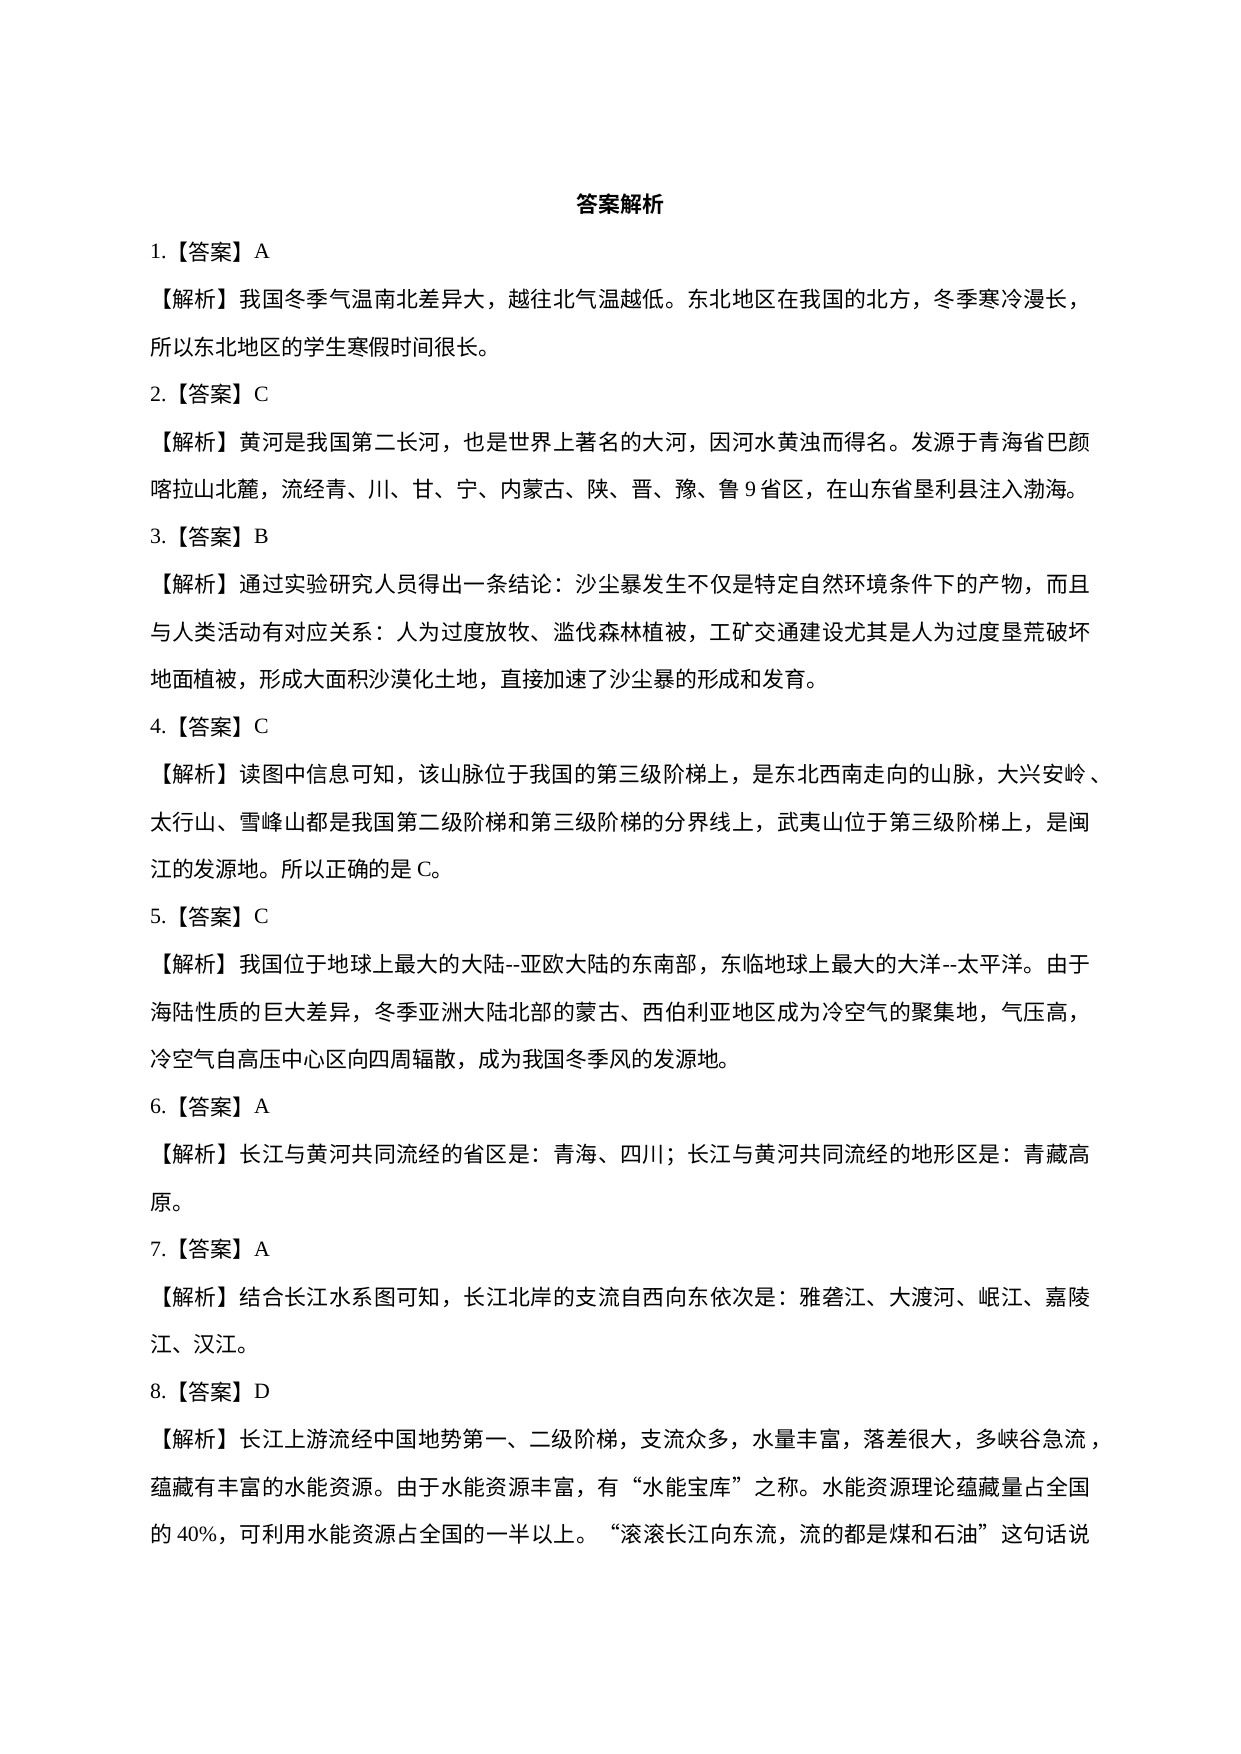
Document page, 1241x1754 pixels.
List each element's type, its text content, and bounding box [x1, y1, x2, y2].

text 4.【答案】C [150, 710, 1090, 742]
text 【解析】我国冬季气温南北差异大，越往北气温越低。东北地区在我国的北方，冬季寒冷漫长，所以东北地区的学生寒假时间很长。 [150, 282, 1090, 362]
text 【解析】读图中信息可知，该山脉位于我国的第三级阶梯上，是东北西南走向的山脉，大兴安岭、太行山、雪峰山都是我国第二级阶梯和第三级阶梯的分界线上，武夷山位于第三级阶梯上，是闽江的发源地。所以正确的是C。 [150, 757, 1090, 884]
text 1.【答案】A [150, 235, 1090, 267]
text 【解析】长江与黄河共同流经的省区是：青海、四川；长江与黄河共同流经的地形区是：青藏高原。 [150, 1137, 1090, 1217]
text 7.【答案】A [150, 1232, 1090, 1264]
text 3.【答案】B [150, 520, 1090, 552]
text 答案解析 [150, 187, 1090, 219]
text 5.【答案】C [150, 900, 1090, 932]
text 【解析】黄河是我国第二长河，也是世界上著名的大河，因河水黄浊而得名。发源于青海省巴颜喀拉山北麓，流经青、川、甘、宁、内蒙古、陕、晋、豫、鲁9省区，在山东省垦利县注入渤海。 [150, 425, 1090, 504]
text 8.【答案】D [150, 1375, 1090, 1407]
text 【解析】通过实验研究人员得出一条结论：沙尘暴发生不仅是特定自然环境条件下的产物，而且与人类活动有对应关系：人为过度放牧、滥伐森林植被，工矿交通建设尤其是人为过度垦荒破坏地面植被，形成大面积沙漠化土地，直接加速了沙尘暴的形成和发育。 [150, 567, 1090, 694]
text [150, 1422, 1090, 1549]
text 2.【答案】C [150, 377, 1090, 409]
text 6.【答案】A [150, 1090, 1090, 1122]
text 【解析】我国位于地球上最大的大陆--亚欧大陆的东南部，东临地球上最大的大洋--太平洋。由于海陆性质的巨大差异，冬季亚洲大陆北部的蒙古、西伯利亚地区成为冷空气的聚集地，气压高，冷空气自高压中心区向四周辐散，成为我国冬季风的发源地。 [150, 947, 1090, 1074]
text 【解析】结合长江水系图可知，长江北岸的支流自西向东依次是：雅砻江、大渡河、岷江、嘉陵江、汉江。 [150, 1280, 1090, 1359]
